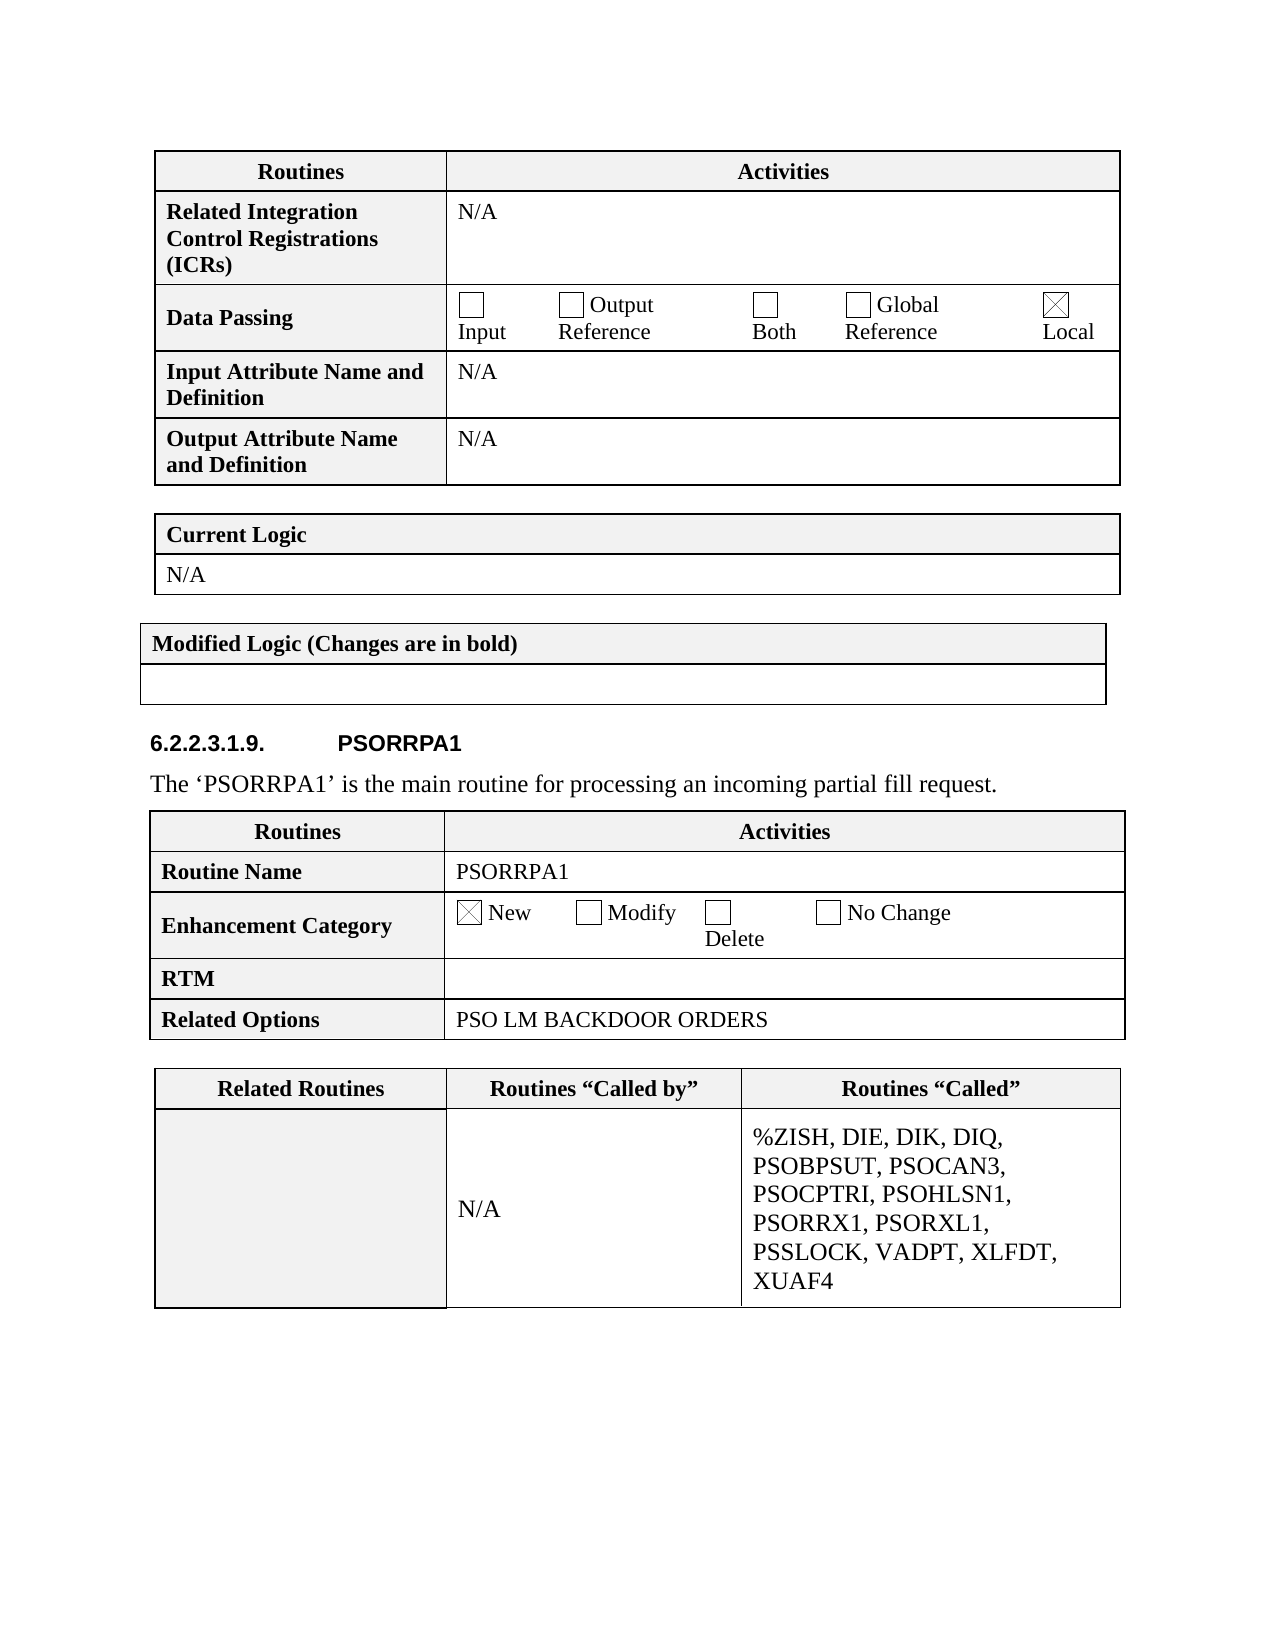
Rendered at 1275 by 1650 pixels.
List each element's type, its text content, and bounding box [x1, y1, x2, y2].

table_cell No Change [804, 893, 1124, 958]
table_header Activities [445, 812, 1124, 851]
table_cell New [445, 893, 564, 958]
table_cell Delete [693, 893, 804, 958]
table_cell Output Attribute Name and Definition [156, 419, 446, 484]
table_cell Output Reference [547, 285, 741, 350]
subtitle PSORRPA1 [150, 730, 1125, 756]
text The ‘PSORRPA1’ is the main routine for processing an incoming partial fill request. [150, 769, 1125, 798]
table_header Modified Logic (Changes are in bold) [141, 624, 1105, 663]
table_header Current Logic [156, 515, 1119, 553]
table_cell N/A [447, 1109, 741, 1307]
table_cell N/A [447, 192, 1119, 283]
table_cell Related Integration Control Registrations (ICRs) [156, 192, 446, 283]
table_header Routines “Called” [742, 1069, 1120, 1108]
table_cell N/A [447, 352, 1119, 417]
table_cell Global Reference [833, 285, 1031, 350]
table_cell [156, 1110, 446, 1307]
table_cell PSO LM BACKDOOR ORDERS [445, 1000, 1124, 1038]
table_cell Enhancement Category [151, 893, 444, 958]
table_header Routines [151, 812, 444, 851]
table_cell N/A [447, 419, 1119, 484]
table_cell %ZISH, DIE, DIK, DIQ, PSOBPSUT, PSOCAN3, PSOCPTRI, PSOHLSN1, PSORRX1, PSORXL1, PSSLOCK, VADPT, XLFDT, XUAF4 [741, 1109, 1120, 1307]
table_cell Input [447, 285, 547, 350]
table_cell N/A [156, 555, 1119, 594]
table_cell [141, 665, 1105, 703]
table_cell Input Attribute Name and Definition [156, 352, 446, 417]
table_cell Data Passing [156, 285, 446, 350]
table_cell Both [741, 285, 833, 350]
table_header Routines “Called by” [447, 1069, 741, 1108]
table_header Activities [447, 152, 1119, 190]
table_cell PSORRPA1 [445, 852, 1124, 891]
table_cell Local [1031, 285, 1119, 350]
table_header Related Routines [156, 1069, 446, 1108]
table_cell [445, 959, 1124, 998]
table_cell Routine Name [151, 852, 444, 891]
table_cell RTM [151, 959, 444, 998]
table_cell Related Options [151, 1000, 444, 1038]
table_cell Modify [564, 893, 693, 958]
table_header Routines [156, 152, 446, 190]
